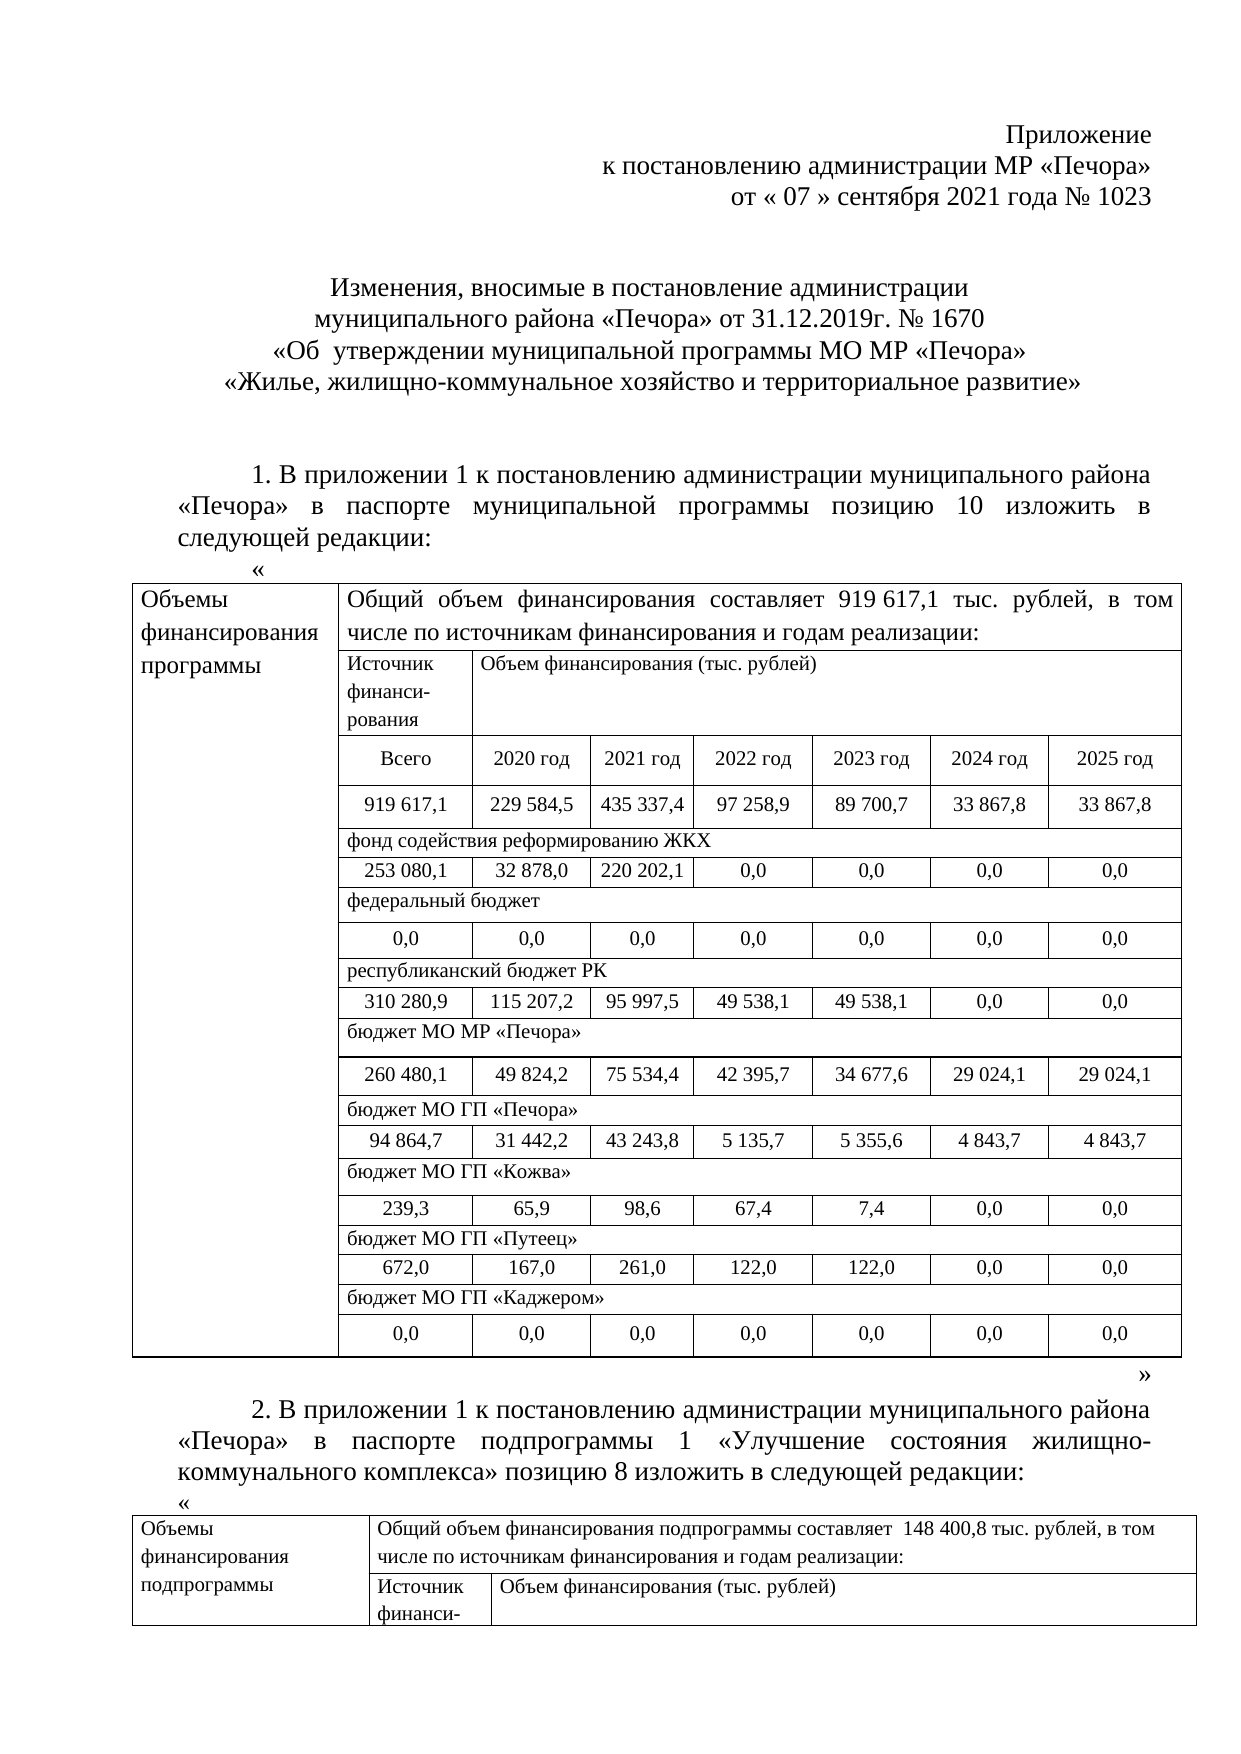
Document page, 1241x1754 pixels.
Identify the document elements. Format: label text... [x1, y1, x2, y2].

table_cell 4 843,7 [1049, 1126, 1181, 1158]
table_cell 33 867,8 [931, 786, 1048, 827]
table_cell 260 480,1 [339, 1058, 472, 1095]
table_cell 29 024,1 [931, 1058, 1048, 1095]
table_cell 2024 год [931, 736, 1048, 785]
table_cell 95 997,5 [591, 988, 693, 1018]
table_cell 919 617,1 [339, 786, 472, 827]
table_cell 2022 год [694, 736, 812, 785]
table_cell 2023 год [813, 736, 930, 785]
table_cell 0,0 [591, 1315, 693, 1356]
table_cell 0,0 [694, 923, 812, 957]
table_cell 7,4 [813, 1196, 930, 1224]
table_cell 253 080,1 [339, 858, 472, 887]
table_cell 75 534,4 [591, 1058, 693, 1095]
table_cell 5 135,7 [694, 1126, 812, 1158]
table_cell 261,0 [591, 1255, 693, 1284]
table_cell 0,0 [339, 923, 472, 957]
text Приложение [177, 118, 1152, 149]
table_cell 0,0 [931, 988, 1048, 1018]
table_cell 0,0 [813, 858, 930, 887]
table_cell 0,0 [931, 1196, 1048, 1224]
table_cell 0,0 [931, 1255, 1048, 1284]
table_cell 239,3 [339, 1196, 472, 1224]
table_cell 0,0 [1049, 988, 1181, 1018]
table_cell 0,0 [931, 1315, 1048, 1356]
table_cell 122,0 [694, 1255, 812, 1284]
table_cell 42 395,7 [694, 1058, 812, 1095]
text муниципального района «Печора» от 31.12.2019г. № 1670 [148, 303, 1152, 334]
table_cell 0,0 [1049, 1315, 1181, 1356]
table_cell 0,0 [1049, 1255, 1181, 1284]
table_cell бюджет МО ГП «Каджером» [339, 1285, 1181, 1314]
text к постановлению администрации МР «Печора» [177, 149, 1152, 180]
table_cell 2021 год [591, 736, 693, 785]
table_cell 0,0 [813, 923, 930, 957]
table_cell 167,0 [473, 1255, 590, 1284]
table_cell Источник финанси-рования [339, 651, 472, 735]
table_cell 33 867,8 [1049, 786, 1181, 827]
table_cell 5 355,6 [813, 1126, 930, 1158]
table_cell 310 280,9 [339, 988, 472, 1018]
table_cell Всего [339, 736, 472, 785]
table_cell Источник финанси-рования [370, 1574, 491, 1625]
table_cell 0,0 [473, 1315, 590, 1356]
table_cell федеральный бюджет [339, 888, 1181, 922]
text 2. В приложении 1 к постановлению администрации муниципального района «Печора» в паспорте подпрограммы 1 «Улучшение состояния жилищно-коммунального комплекса» позицию 8 изложить в следующей редакции: [177, 1393, 1152, 1487]
table_cell 122,0 [813, 1255, 930, 1284]
table_cell 0,0 [813, 1315, 930, 1356]
table_cell Объем финансирования (тыс. рублей) [492, 1574, 1196, 1625]
table_cell бюджет МО МР «Печора» [339, 1019, 1181, 1056]
table_cell Объем финансирования (тыс. рублей) [473, 651, 1181, 735]
table_cell 0,0 [339, 1315, 472, 1356]
table_header Объемы финансирования программы [133, 584, 338, 1356]
table_cell 0,0 [694, 1315, 812, 1356]
table_cell бюджет МО ГП «Кожва» [339, 1159, 1181, 1195]
table_cell 98,6 [591, 1196, 693, 1224]
table_cell бюджет МО ГП «Печора» [339, 1096, 1181, 1125]
table_header Объемы финансирования подпрограммы [133, 1516, 369, 1625]
table_header Общий объем финансирования подпрограммы составляет 148 400,8 тыс. рублей, в том числе по источникам финансирования и годам реализации: [370, 1516, 1196, 1573]
table_cell 2020 год [473, 736, 590, 785]
text «Жилье, жилищно-коммунальное хозяйство и территориальное развитие» [148, 365, 1152, 396]
text « [177, 1487, 1152, 1515]
table_cell 0,0 [931, 923, 1048, 957]
text Изменения, вносимые в постановление администрации [148, 271, 1152, 303]
table_cell 89 700,7 [813, 786, 930, 827]
table_cell 32 878,0 [473, 858, 590, 887]
text от « 07 » сентября 2021 года № 1023 [177, 180, 1152, 212]
table_cell 67,4 [694, 1196, 812, 1224]
text » [177, 1358, 1152, 1388]
table_cell 115 207,2 [473, 988, 590, 1018]
table_cell 49 538,1 [694, 988, 812, 1018]
text «Об утверждении муниципальной программы МО МР «Печора» [148, 334, 1152, 365]
table_cell 49 824,2 [473, 1058, 590, 1095]
table_cell 0,0 [1049, 923, 1181, 957]
table_cell 0,0 [931, 858, 1048, 887]
text 1. В приложении 1 к постановлению администрации муниципального района «Печора» в паспорте муниципальной программы позицию 10 изложить в следующей редакции: [177, 458, 1152, 552]
table_cell 94 864,7 [339, 1126, 472, 1158]
table_cell 34 677,6 [813, 1058, 930, 1095]
table_cell 229 584,5 [473, 786, 590, 827]
table_cell 220 202,1 [591, 858, 693, 887]
text « [177, 552, 1152, 583]
table_cell 49 538,1 [813, 988, 930, 1018]
table_cell бюджет МО ГП «Путеец» [339, 1226, 1181, 1254]
table_cell 0,0 [591, 923, 693, 957]
table_cell 65,9 [473, 1196, 590, 1224]
table_header Общий объем финансирования составляет 919 617,1 тыс. рублей, в том числе по источникам финансирования и годам реализации: [339, 584, 1181, 650]
table_cell фонд содействия реформированию ЖКХ [339, 829, 1181, 857]
table_cell республиканский бюджет РК [339, 959, 1181, 987]
table_cell 31 442,2 [473, 1126, 590, 1158]
table_cell 29 024,1 [1049, 1058, 1181, 1095]
table_cell 0,0 [694, 858, 812, 887]
table_cell 672,0 [339, 1255, 472, 1284]
table_cell 0,0 [1049, 1196, 1181, 1224]
table_cell 97 258,9 [694, 786, 812, 827]
table_cell 0,0 [473, 923, 590, 957]
table_cell 4 843,7 [931, 1126, 1048, 1158]
table_cell 2025 год [1049, 736, 1181, 785]
table_cell 435 337,4 [591, 786, 693, 827]
table_cell 43 243,8 [591, 1126, 693, 1158]
table_cell 0,0 [1049, 858, 1181, 887]
